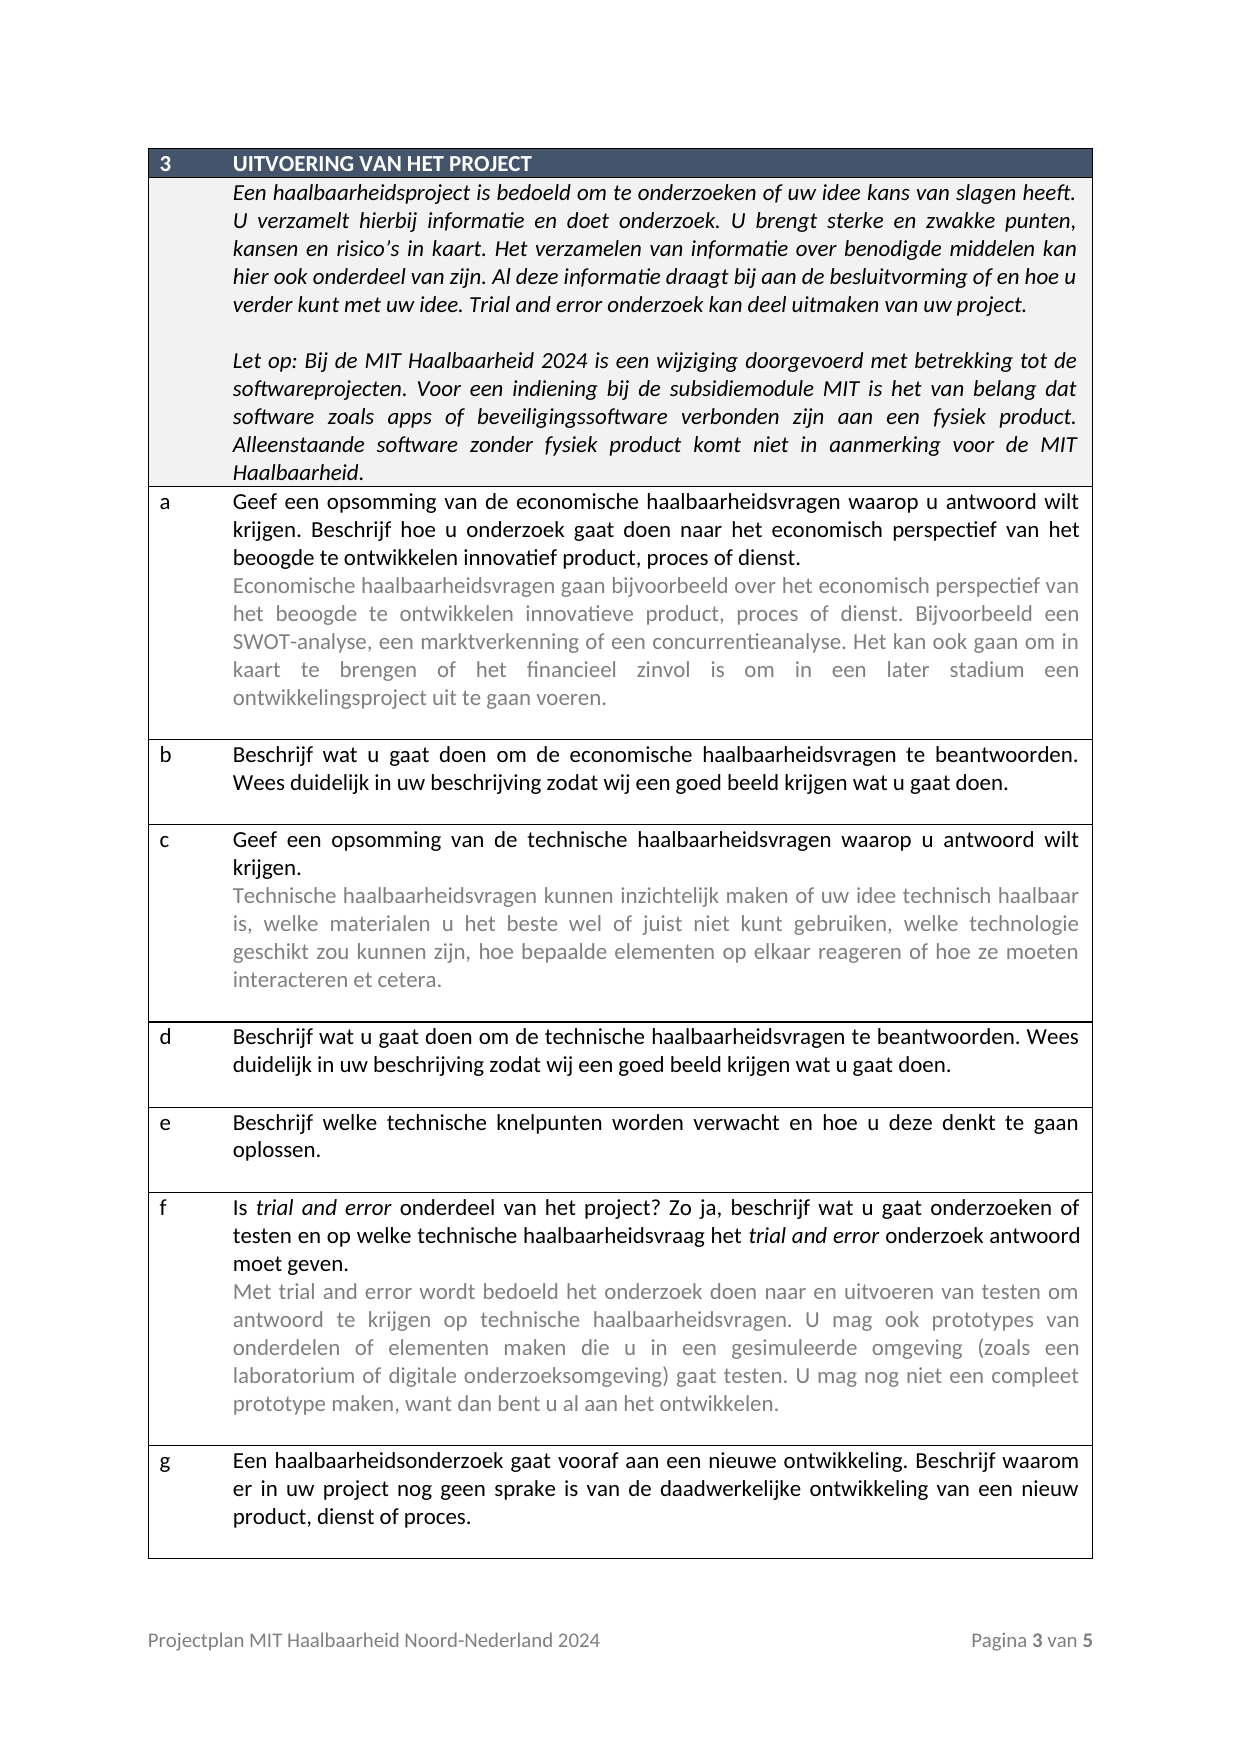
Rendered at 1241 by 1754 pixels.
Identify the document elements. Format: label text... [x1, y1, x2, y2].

table_cell Geef een opsomming van de technische haalbaarheidsvragen waarop u antwoord wilt krijgen. Technische haalbaarheidsvragen kunnen inzichtelijk maken of uw idee technisch haalbaar is, welke materialen u het beste wel of juist niet kunt gebruiken, welke technologie geschikt zou kunnen zijn, hoe bepaalde elementen op elkaar reageren of hoe ze moeten interacteren et cetera. [221, 825, 1092, 1021]
table_cell b [149, 740, 221, 824]
table_header UITVOERING VAN HET PROJECT [221, 149, 1092, 177]
table_cell Geef een opsomming van de economische haalbaarheidsvragen waarop u antwoord wilt krijgen. Beschrijf hoe u onderzoek gaat doen naar het economisch perspectief van het beoogde te ontwikkelen innovatief product, proces of dienst. Economische haalbaarheidsvragen gaan bijvoorbeeld over het economisch perspectief van het beoogde te ontwikkelen innovatieve product, proces of dienst. Bijvoorbeeld een SWOT-analyse, een marktverkenning of een concurrentieanalyse. Het kan ook gaan om in kaart te brengen of het financieel zinvol is om in een later stadium een ontwikkelingsproject uit te gaan voeren. [221, 487, 1092, 739]
table_cell Beschrijf welke technische knelpunten worden verwacht en hoe u deze denkt te gaan oplossen. [221, 1108, 1092, 1192]
table_cell e [149, 1108, 221, 1192]
table_cell Beschrijf wat u gaat doen om de economische haalbaarheidsvragen te beantwoorden. Wees duidelijk in uw beschrijving zodat wij een goed beeld krijgen wat u gaat doen. [221, 740, 1092, 824]
table_cell c [149, 825, 221, 1021]
table_cell d [149, 1023, 221, 1107]
table_cell [149, 178, 221, 486]
table_cell a [149, 487, 221, 739]
table_cell Een haalbaarheidsproject is bedoeld om te onderzoeken of uw idee kans van slagen heeft. U verzamelt hierbij informatie en doet onderzoek. U brengt sterke en zwakke punten, kansen en risico’s in kaart. Het verzamelen van informatie over benodigde middelen kan hier ook onderdeel van zijn. Al deze informatie draagt bij aan de besluitvorming of en hoe u verder kunt met uw idee. Trial and error onderzoek kan deel uitmaken van uw project. Let op: Bij de MIT Haalbaarheid 2024 is een wijziging doorgevoerd met betrekking tot de softwareprojecten. Voor een indiening bij de subsidiemodule MIT is het van belang dat software zoals apps of beveiligingssoftware verbonden zijn aan een fysiek product. Alleenstaande software zonder fysiek product komt niet in aanmerking voor de MIT Haalbaarheid. [221, 178, 1092, 486]
table_cell f [149, 1193, 221, 1445]
table_cell Een haalbaarheidsonderzoek gaat vooraf aan een nieuwe ontwikkeling. Beschrijf waarom er in uw project nog geen sprake is van de daadwerkelijke ontwikkeling van een nieuw product, dienst of proces. [221, 1446, 1092, 1558]
table_cell Is trial and error onderdeel van het project? Zo ja, beschrijf wat u gaat onderzoeken of testen en op welke technische haalbaarheidsvraag het trial and error onderzoek antwoord moet geven. Met trial and error wordt bedoeld het onderzoek doen naar en uitvoeren van testen om antwoord te krijgen op technische haalbaarheidsvragen. U mag ook prototypes van onderdelen of elementen maken die u in een gesimuleerde omgeving (zoals een laboratorium of digitale onderzoeksomgeving) gaat testen. U mag nog niet een compleet prototype maken, want dan bent u al aan het ontwikkelen. [221, 1193, 1092, 1445]
table_cell Beschrijf wat u gaat doen om de technische haalbaarheidsvragen te beantwoorden. Wees duidelijk in uw beschrijving zodat wij een goed beeld krijgen wat u gaat doen. [221, 1023, 1092, 1107]
table_cell g [149, 1446, 221, 1558]
table_header 3 [149, 149, 221, 177]
